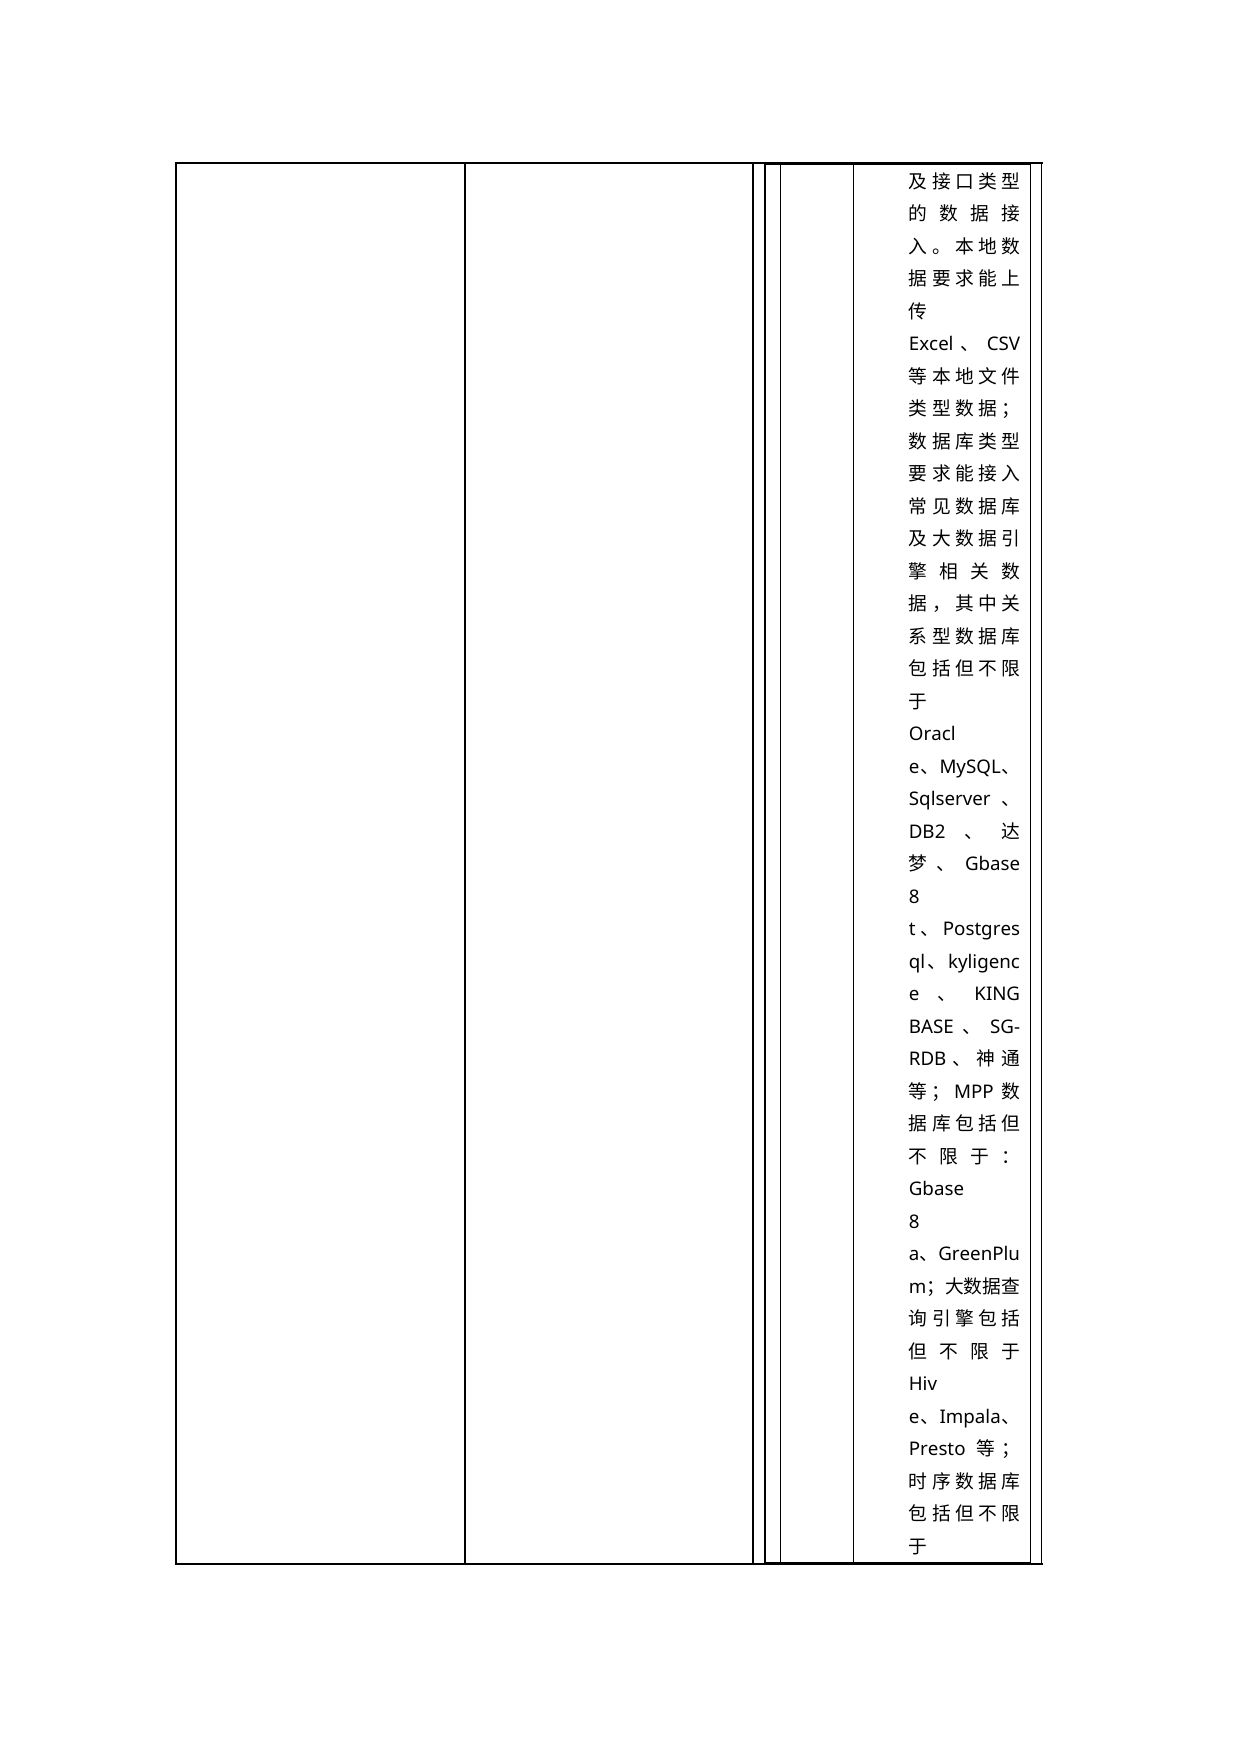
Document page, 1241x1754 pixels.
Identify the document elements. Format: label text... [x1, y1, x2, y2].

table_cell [781, 165, 853, 1562]
table_cell [466, 164, 752, 1563]
table_cell 2 [177, 164, 464, 1563]
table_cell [1031, 164, 1041, 1563]
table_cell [754, 164, 764, 1563]
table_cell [766, 165, 780, 1562]
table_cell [854, 165, 1030, 1562]
